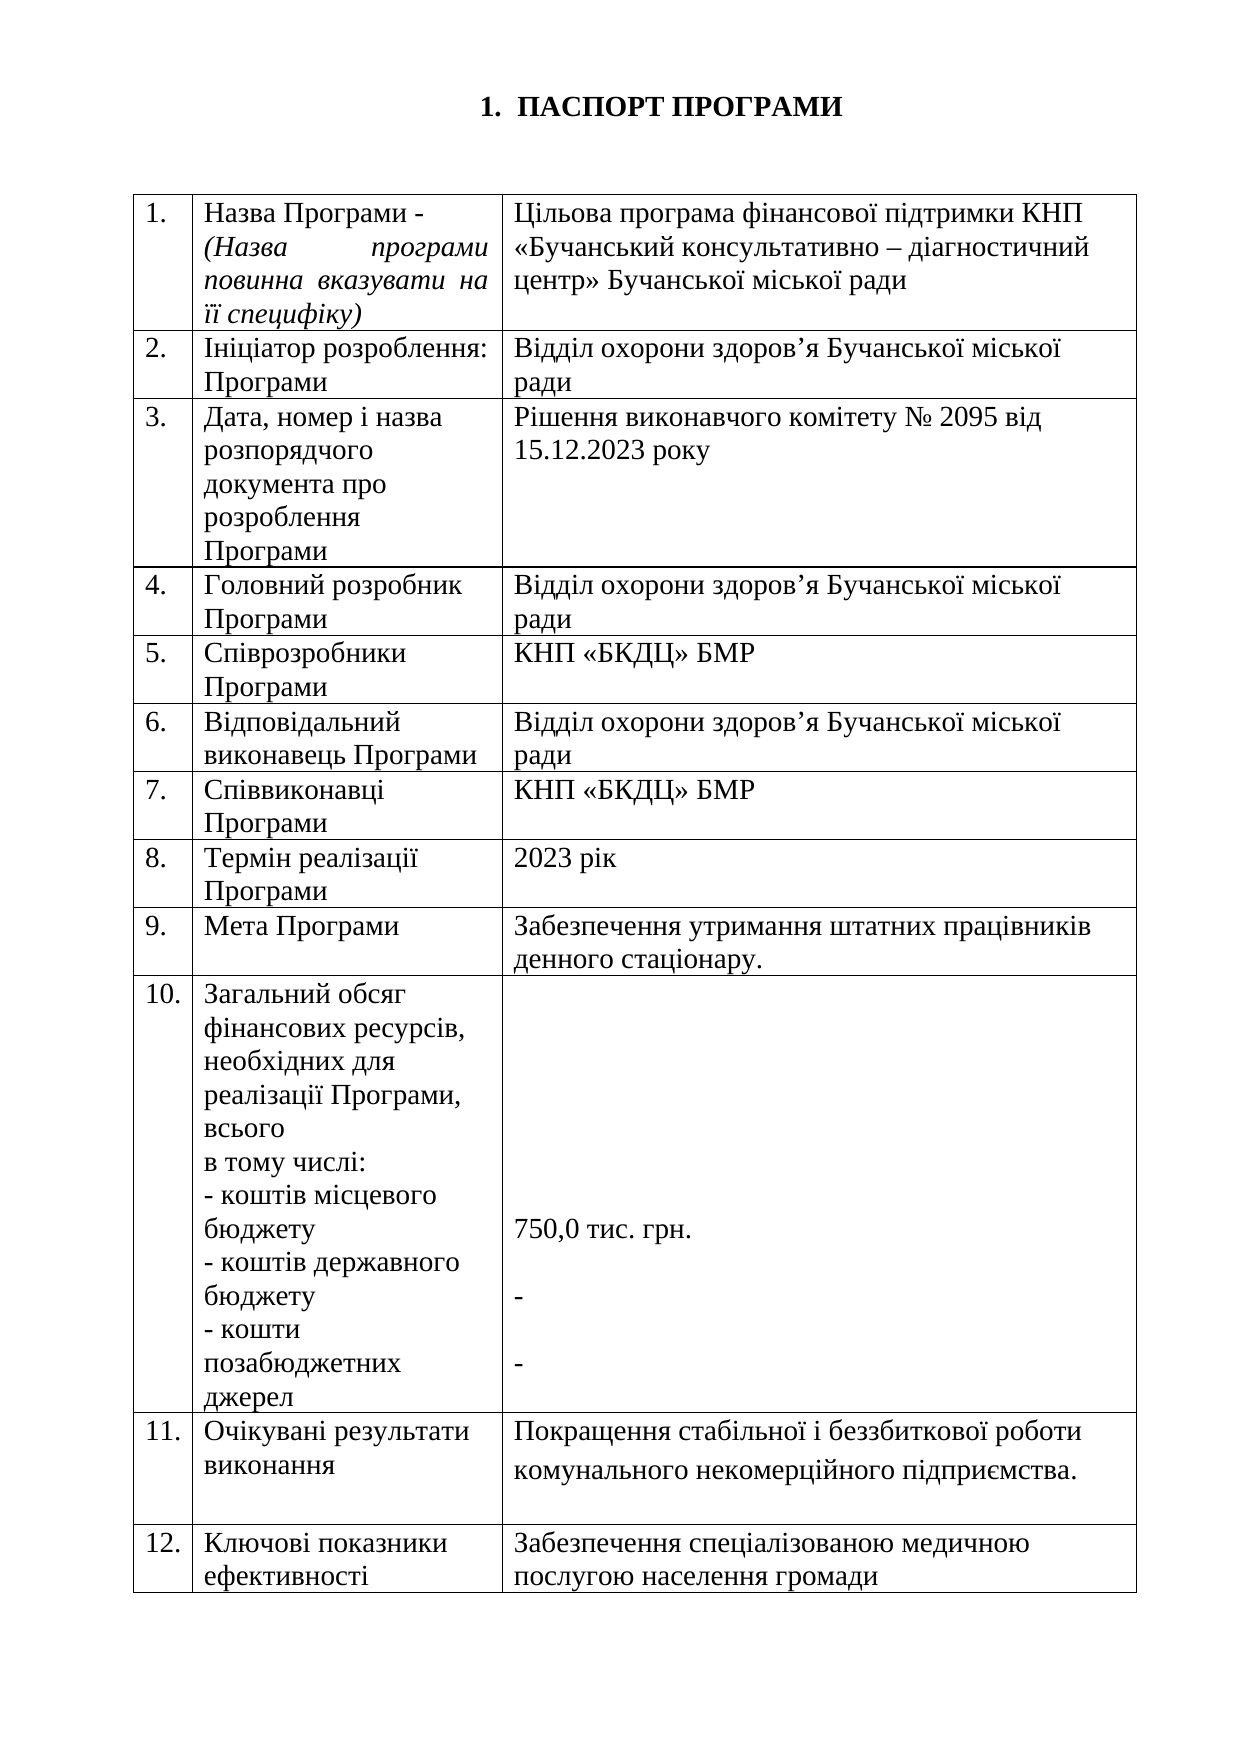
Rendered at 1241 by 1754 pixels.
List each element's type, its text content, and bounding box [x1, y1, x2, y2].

list ПАСПОРТ ПРОГРАМИ [170, 89, 1152, 122]
table_cell Загальний обсяг фінансових ресурсів, необхідних для реалізації Програми, всього в тому числі: - коштів місцевого бюджету - коштів державного бюджету - кошти позабюджетних джерел [193, 976, 502, 1412]
table_cell 11. [134, 1413, 192, 1524]
table_cell 2. [134, 331, 192, 398]
table_cell Відділ охорони здоров’я Бучанської міської ради [503, 331, 1136, 398]
table_cell 5. [134, 636, 192, 703]
table_header Назва Програми - (Назва програми повинна вказувати на її специфіку) [193, 195, 502, 329]
table_header Цільова програма фінансової підтримки КНП «Бучанський консультативно – діагностичний центр» Бучанської міської ради [503, 195, 1136, 329]
table_header 1. [134, 195, 192, 329]
table_cell Відділ охорони здоров’я Бучанської міської ради [503, 568, 1136, 634]
table_cell Забезпечення утримання штатних працівників денного стаціонару. [503, 908, 1136, 975]
table_cell Рішення виконавчого комітету № 2095 від 15.12.2023 року [503, 399, 1136, 566]
table_cell КНП «БКДЦ» БМР [503, 636, 1136, 703]
table_cell Мета Програми [193, 908, 502, 975]
table_cell Відповідальний виконавець Програми [193, 704, 502, 771]
table_cell Співвиконавці Програми [193, 772, 502, 839]
table_cell 750,0 тис. грн. - - [503, 976, 1136, 1412]
table_cell Головний розробник Програми [193, 568, 502, 634]
table_cell Термін реалізації Програми [193, 840, 502, 907]
table_cell Співрозробники Програми [193, 636, 502, 703]
table_cell 12. [134, 1525, 192, 1592]
table_cell 7. [134, 772, 192, 839]
table_cell 6. [134, 704, 192, 771]
table_cell 3. [134, 399, 192, 566]
table_cell Забезпечення спеціалізованою медичною послугою населення громади [503, 1525, 1136, 1592]
table_cell Ключові показники ефективності [193, 1525, 502, 1592]
table_cell Покращення стабільної і беззбиткової роботи комунального некомерційного підприємства. [503, 1413, 1136, 1524]
table_cell Очікувані результати виконання [193, 1413, 502, 1524]
table_cell КНП «БКДЦ» БМР [503, 772, 1136, 839]
table_cell Дата, номер і назва розпорядчого документа про розроблення Програми [193, 399, 502, 566]
table_cell Відділ охорони здоров’я Бучанської міської ради [503, 704, 1136, 771]
table_cell 2023 рік [503, 840, 1136, 907]
table_cell 4. [134, 568, 192, 634]
table_cell Ініціатор розроблення: Програми [193, 331, 502, 398]
table_cell 8. [134, 840, 192, 907]
table_cell 9. [134, 908, 192, 975]
table_cell 10. [134, 976, 192, 1412]
